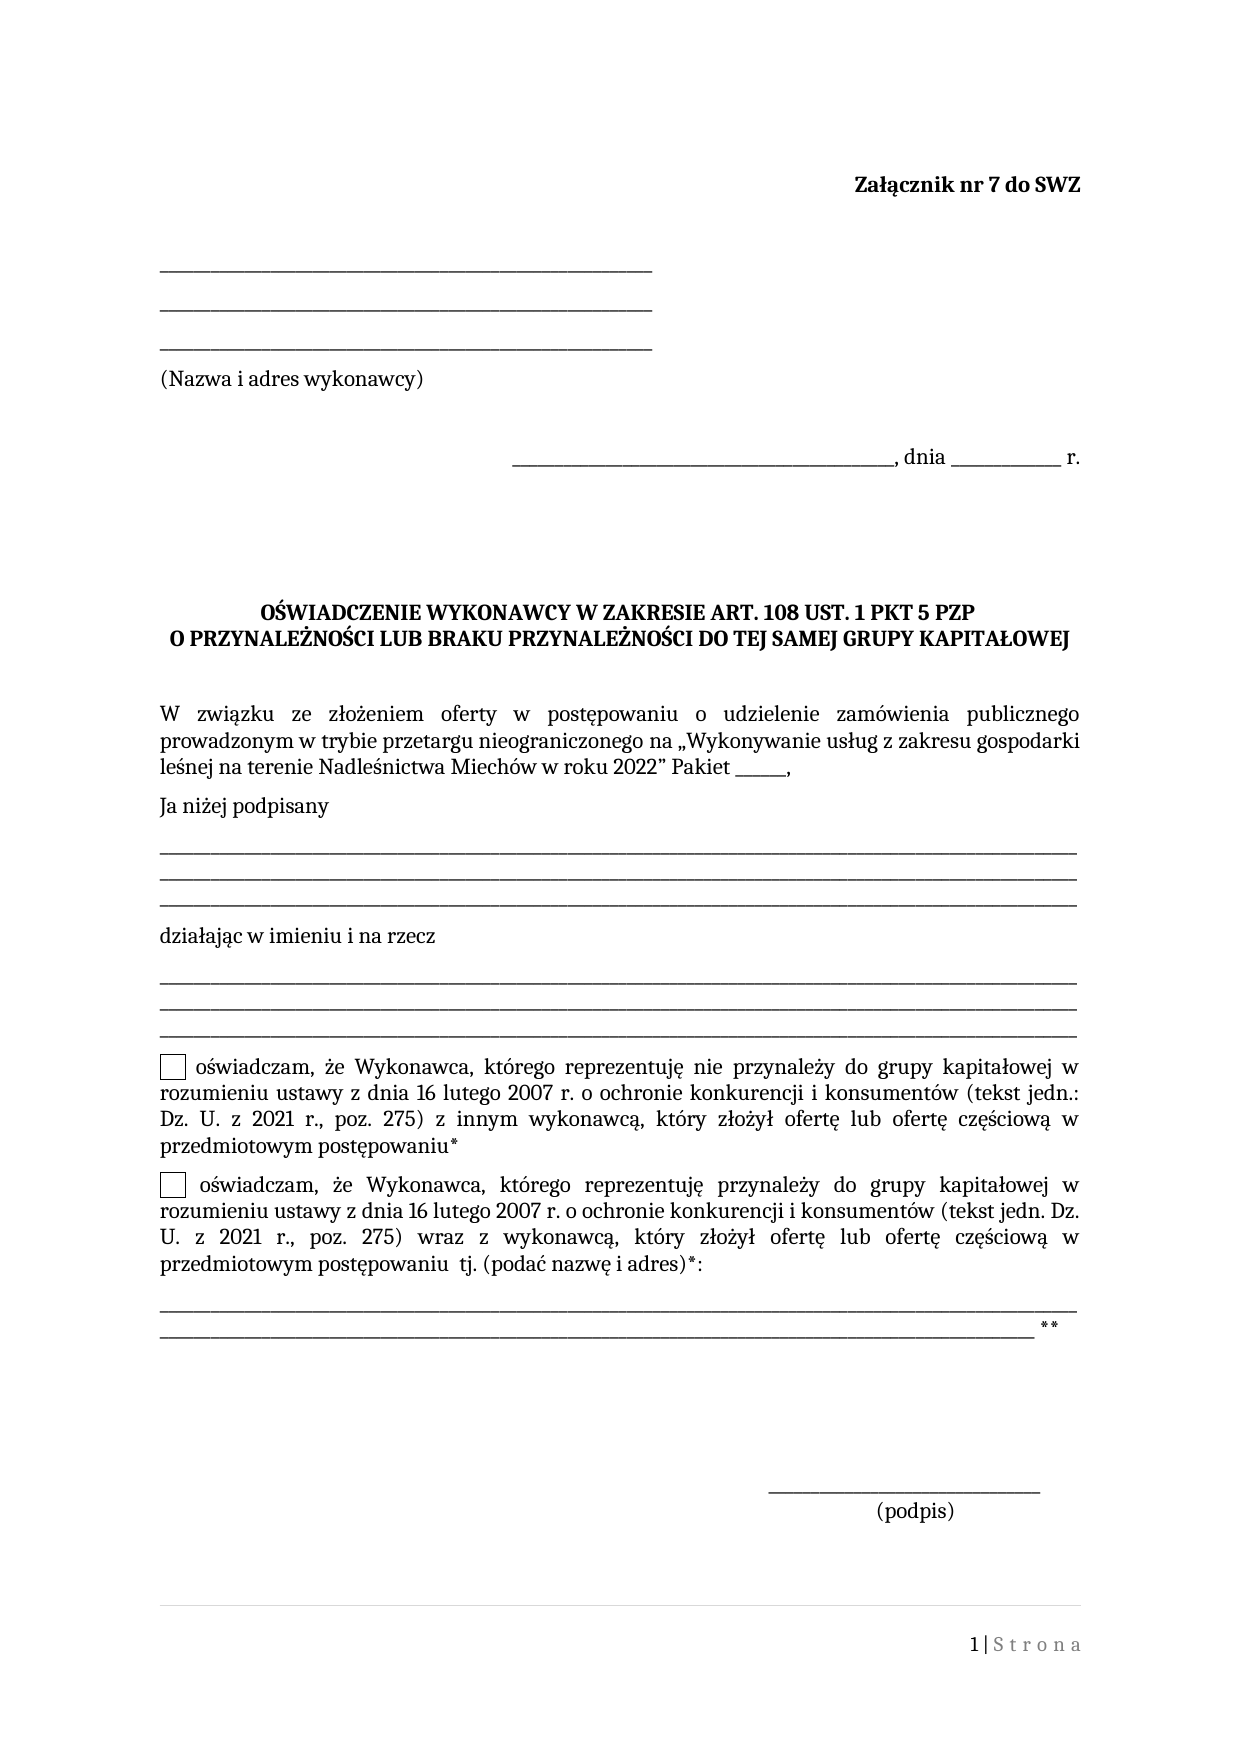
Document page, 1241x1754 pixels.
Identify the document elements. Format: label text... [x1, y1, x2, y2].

text OŚWIADCZENIE WYKONAWCY W ZAKRESIE ART. 108 UST. 1 PKT 5 PZP O PRZYNALEŻNOŚCI LUB BRAKU PRZYNALEŻNOŚCI DO TEJ SAMEJ GRUPY KAPITAŁOWEJ [159, 599, 1081, 652]
text ___________________________________________________________________________________________________________________________________________________________________________________________________________________ ** [159, 1289, 1081, 1342]
text _____________________________________________, dnia _____________ r. [159, 444, 1081, 470]
text Ja niżej podpisany [159, 793, 1081, 819]
text ____________________________________________________________________________________________________________________________________________________________________________________________________________________________________________________________________________________________________________________________________ [159, 962, 1081, 1041]
text oświadczam, że Wykonawca, którego reprezentuję przynależy do grupy kapitałowej w rozumieniu ustawy z dnia 16 lutego 2007 r. o ochronie konkurencji i konsumentów (tekst jedn. Dz. U. z 2021 r., poz. 275) wraz z wykonawcą, który złożył ofertę lub ofertę częściową w przedmiotowym postępowaniu tj. (podać nazwę i adres)*: [159, 1171, 1081, 1277]
text __________________________________________________________ [159, 250, 1081, 276]
text W związku ze złożeniem oferty w postępowaniu o udzielenie zamówienia publicznego prowadzonym w trybie przetargu nieograniczonego na „Wykonywanie usług z zakresu gospodarki leśnej na terenie Nadleśnictwa Miechów w roku 2022” Pakiet ______, [159, 701, 1081, 780]
text __________________________________________________________ [159, 327, 1081, 354]
text __________________________________________________________ [159, 288, 1081, 315]
text Załącznik nr 7 do SWZ [159, 172, 1081, 198]
text (Nazwa i adres wykonawcy) [159, 366, 1081, 393]
text oświadczam, że Wykonawca, którego reprezentuję nie przynależy do grupy kapitałowej w rozumieniu ustawy z dnia 16 lutego 2007 r. o ochronie konkurencji i konsumentów (tekst jedn.: Dz. U. z 2021 r., poz. 275) z innym wykonawcą, który złożył ofertę lub ofertę częściową w przedmiotowym postępowaniu* [159, 1053, 1081, 1159]
text działając w imieniu i na rzecz [159, 923, 1081, 949]
text ________________________________ (podpis) [750, 1471, 1081, 1524]
text ____________________________________________________________________________________________________________________________________________________________________________________________________________________________________________________________________________________________________________________________________ [159, 831, 1081, 911]
